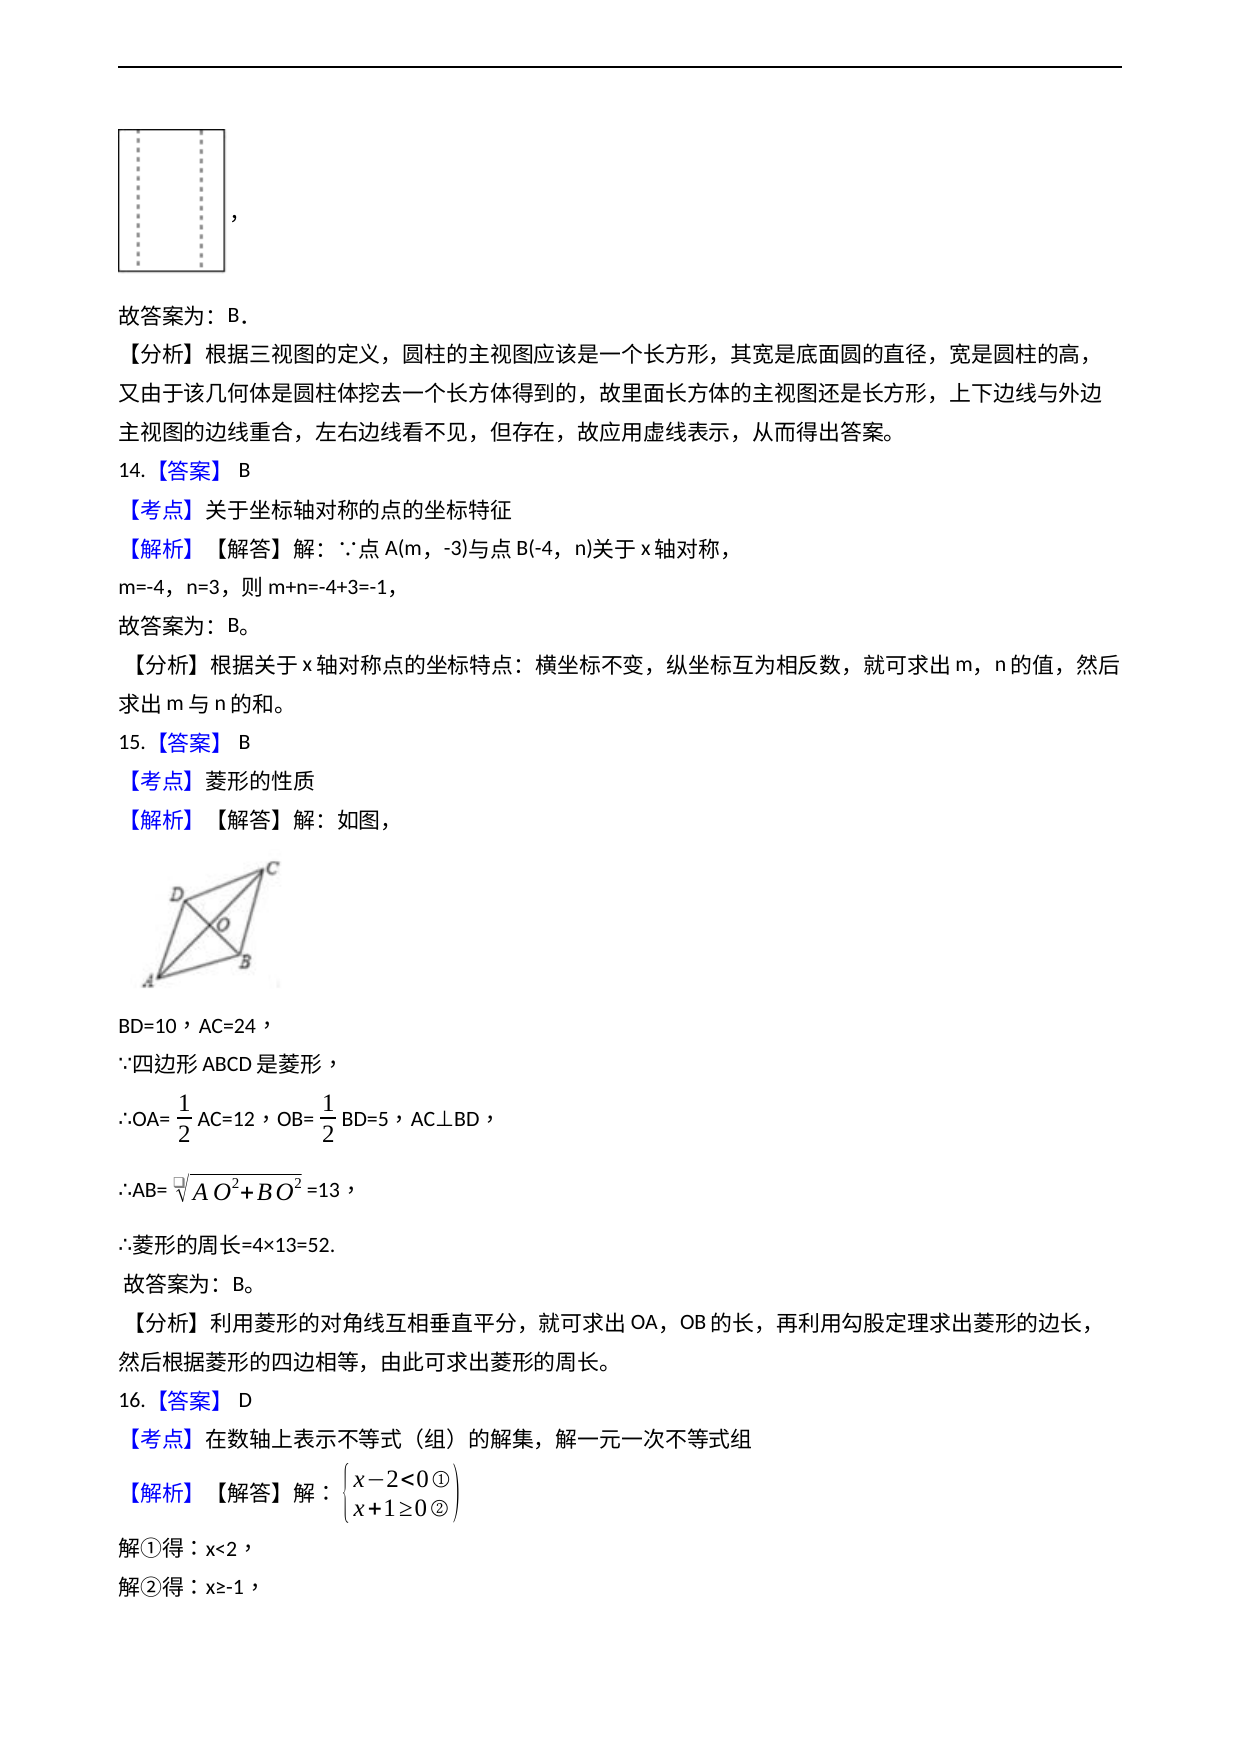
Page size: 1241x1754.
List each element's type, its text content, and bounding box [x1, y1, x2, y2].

picture [118, 129, 230, 277]
text 【考点】在数轴上表示不等式（组）的解集，解一元一次不等式组 [118, 1422, 1122, 1454]
text 【考点】菱形的性质 [118, 764, 1122, 796]
text 解①得：x<2， [118, 1532, 1122, 1564]
text 【解析】【解答】解：如图， [118, 803, 1122, 835]
picture [118, 849, 305, 996]
text 【解析】【解答】解：∵点A(m，-3)与点B(-4，n)关于x轴对称， [118, 531, 1122, 564]
text 【分析】根据关于x轴对称点的坐标特点：横坐标不变，纵坐标互为相反数，就可求出m，n的值，然后求出m与n的和。 [118, 647, 1122, 719]
text 故答案为：B。 [118, 609, 1122, 641]
text ∴OA= AC=12，OB= BD=5，AC⊥BD， [118, 1086, 1122, 1151]
text 解②得：x≥-1， [118, 1570, 1122, 1603]
text 【考点】关于坐标轴对称的点的坐标特征 [118, 492, 1122, 525]
text ∴AB= =13， [118, 1157, 1122, 1222]
text BD=10，AC=24， [118, 1009, 1122, 1042]
text 【解析】【解答】解： [118, 1461, 1122, 1526]
text ， [118, 129, 1122, 292]
text m=-4，n=3，则m+n=-4+3=-1， [118, 570, 1122, 602]
text ∵四边形ABCD是菱形， [118, 1048, 1122, 1080]
text 15.【答案】 B [118, 725, 1122, 758]
text ∴菱形的周长=4×13=52. 故答案为：B。 [118, 1228, 1122, 1299]
text 14.【答案】 B [118, 454, 1122, 486]
text 故答案为：B． [118, 298, 1122, 331]
text 【分析】根据三视图的定义，圆柱的主视图应该是一个长方形，其宽是底面圆的直径，宽是圆柱的高，又由于该几何体是圆柱体挖去一个长方体得到的，故里面长方体的主视图还是长方形，上下边线与外边主视图的边线重合，左右边线看不见，但存在，故应用虚线表示，从而得出答案。 [118, 337, 1122, 447]
text 16.【答案】 D [118, 1383, 1122, 1416]
text 【分析】利用菱形的对角线互相垂直平分，就可求出OA，OB的长，再利用勾股定理求出菱形的边长，然后根据菱形的四边相等，由此可求出菱形的周长。 [118, 1306, 1122, 1377]
